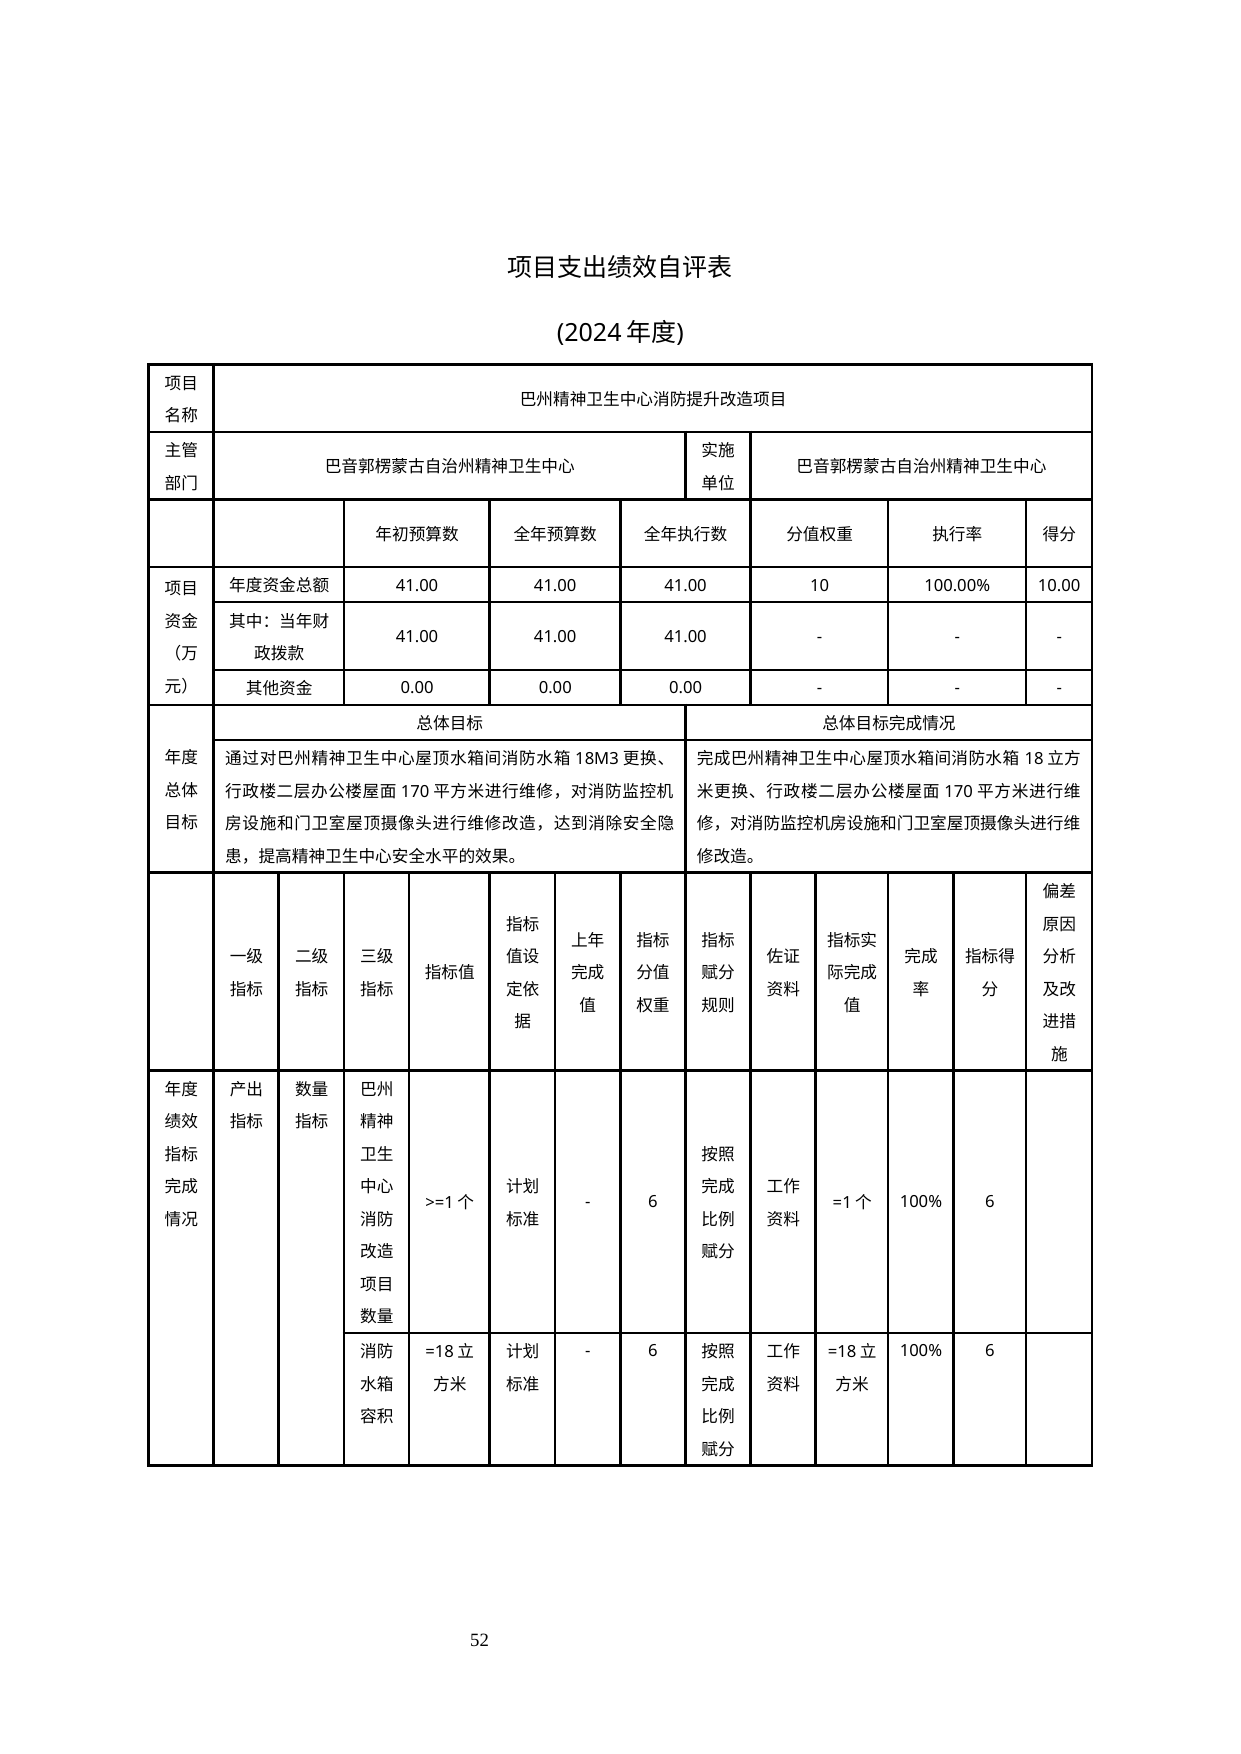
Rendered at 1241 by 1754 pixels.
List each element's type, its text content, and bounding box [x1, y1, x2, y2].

table_cell - [1027, 671, 1091, 703]
table_cell - [889, 603, 1025, 668]
table_cell [150, 874, 212, 1069]
table_cell 实施单位 [687, 433, 749, 498]
table_cell 工作资料 [752, 1334, 814, 1464]
table_cell [1027, 1334, 1091, 1464]
table_cell (2024年度) [148, 298, 1092, 363]
table_cell 41.00 [622, 568, 749, 601]
table_cell 100.00% [889, 568, 1025, 601]
table_cell 产出指标 [215, 1072, 277, 1464]
table_cell =18立方米 [817, 1334, 887, 1464]
table_cell [1027, 1072, 1091, 1331]
table_cell 6 [622, 1334, 684, 1464]
table_cell - [889, 671, 1025, 703]
table_cell 41.00 [491, 568, 619, 601]
table_cell 41.00 [491, 603, 619, 668]
table_cell 全年执行数 [622, 501, 749, 566]
table_cell 佐证资料 [752, 874, 814, 1069]
table_cell 指标值 [410, 874, 488, 1069]
table_cell 指标赋分规则 [687, 874, 749, 1069]
table_cell 0.00 [345, 671, 488, 703]
table_cell 指标实际完成值 [817, 874, 887, 1069]
table_cell - [752, 603, 887, 668]
table_cell 41.00 [345, 568, 488, 601]
table_cell 工作资料 [752, 1072, 814, 1331]
table_cell 数量指标 [280, 1072, 343, 1464]
table_cell 偏差原因分析及改进措施 [1027, 874, 1091, 1069]
table_cell [215, 501, 343, 566]
table_cell 主管部门 [150, 433, 212, 498]
table_cell 指标得分 [955, 874, 1025, 1069]
table_cell 指标值设定依据 [491, 874, 554, 1069]
table_cell - [1027, 603, 1091, 668]
table_cell 100% [889, 1334, 952, 1464]
table_cell 10 [752, 568, 887, 601]
table_cell 二级指标 [280, 874, 343, 1069]
table_cell =18立方米 [410, 1334, 488, 1464]
table_cell 0.00 [622, 671, 749, 703]
table_cell 6 [622, 1072, 684, 1331]
table_cell =1个 [817, 1072, 887, 1331]
table_cell 上年完成值 [556, 874, 619, 1069]
table_cell 41.00 [622, 603, 749, 668]
table_cell - [556, 1072, 619, 1331]
table_cell 巴州精神卫生中心消防提升改造项目 [215, 366, 1091, 431]
table_cell 总体目标完成情况 [687, 706, 1091, 739]
table_cell 其中：当年财政拨款 [215, 603, 343, 668]
table_cell 全年预算数 [491, 501, 619, 566]
table_cell 10.00 [1027, 568, 1091, 601]
table_cell 执行率 [889, 501, 1025, 566]
table_cell 完成巴州精神卫生中心屋顶水箱间消防水箱18立方米更换、行政楼二层办公楼屋面170平方米进行维修，对消防监控机房设施和门卫室屋顶摄像头进行维修改造。 [687, 741, 1091, 871]
table_cell 消防水箱容积 [345, 1334, 408, 1464]
table_cell 6 [955, 1072, 1025, 1331]
table_header 项目支出绩效自评表 [148, 233, 1092, 298]
table_cell 0.00 [491, 671, 619, 703]
table_cell - [752, 671, 887, 703]
table_cell 41.00 [345, 603, 488, 668]
table_cell >=1个 [410, 1072, 488, 1331]
table_cell 巴音郭楞蒙古自治州精神卫生中心 [215, 433, 684, 498]
table_cell 巴音郭楞蒙古自治州精神卫生中心 [752, 433, 1091, 498]
table_cell 计划标准 [491, 1072, 554, 1331]
table_cell 按照完成比例赋分 [687, 1334, 749, 1464]
table_cell 年度绩效指标完成情况 [150, 1072, 212, 1464]
table_cell 其他资金 [215, 671, 343, 703]
table_cell 年度总体目标 [150, 706, 212, 871]
table_cell 得分 [1027, 501, 1091, 566]
table_cell 一级指标 [215, 874, 277, 1069]
table_cell 年初预算数 [345, 501, 488, 566]
table_cell 100% [889, 1072, 952, 1331]
table_cell 通过对巴州精神卫生中心屋顶水箱间消防水箱18M3更换、行政楼二层办公楼屋面170平方米进行维修，对消防监控机房设施和门卫室屋顶摄像头进行维修改造，达到消除安全隐患，提高精神卫生中心安全水平的效果。 [215, 741, 684, 871]
table_cell 项目资金 （万元） [150, 568, 212, 703]
table_cell 6 [955, 1334, 1025, 1464]
table_cell 完成率 [889, 874, 952, 1069]
table_cell 分值权重 [752, 501, 887, 566]
table_cell [150, 501, 212, 566]
table_cell 计划标准 [491, 1334, 554, 1464]
table_cell - [556, 1334, 619, 1464]
table_cell 总体目标 [215, 706, 684, 739]
table_cell 项目名称 [150, 366, 212, 431]
table_cell 巴州精神卫生中心消防改造项目数量 [345, 1072, 408, 1331]
table_cell 年度资金总额 [215, 568, 343, 601]
table_cell 按照完成比例赋分 [687, 1072, 749, 1331]
table_cell 指标分值权重 [622, 874, 684, 1069]
table_cell 三级指标 [345, 874, 408, 1069]
